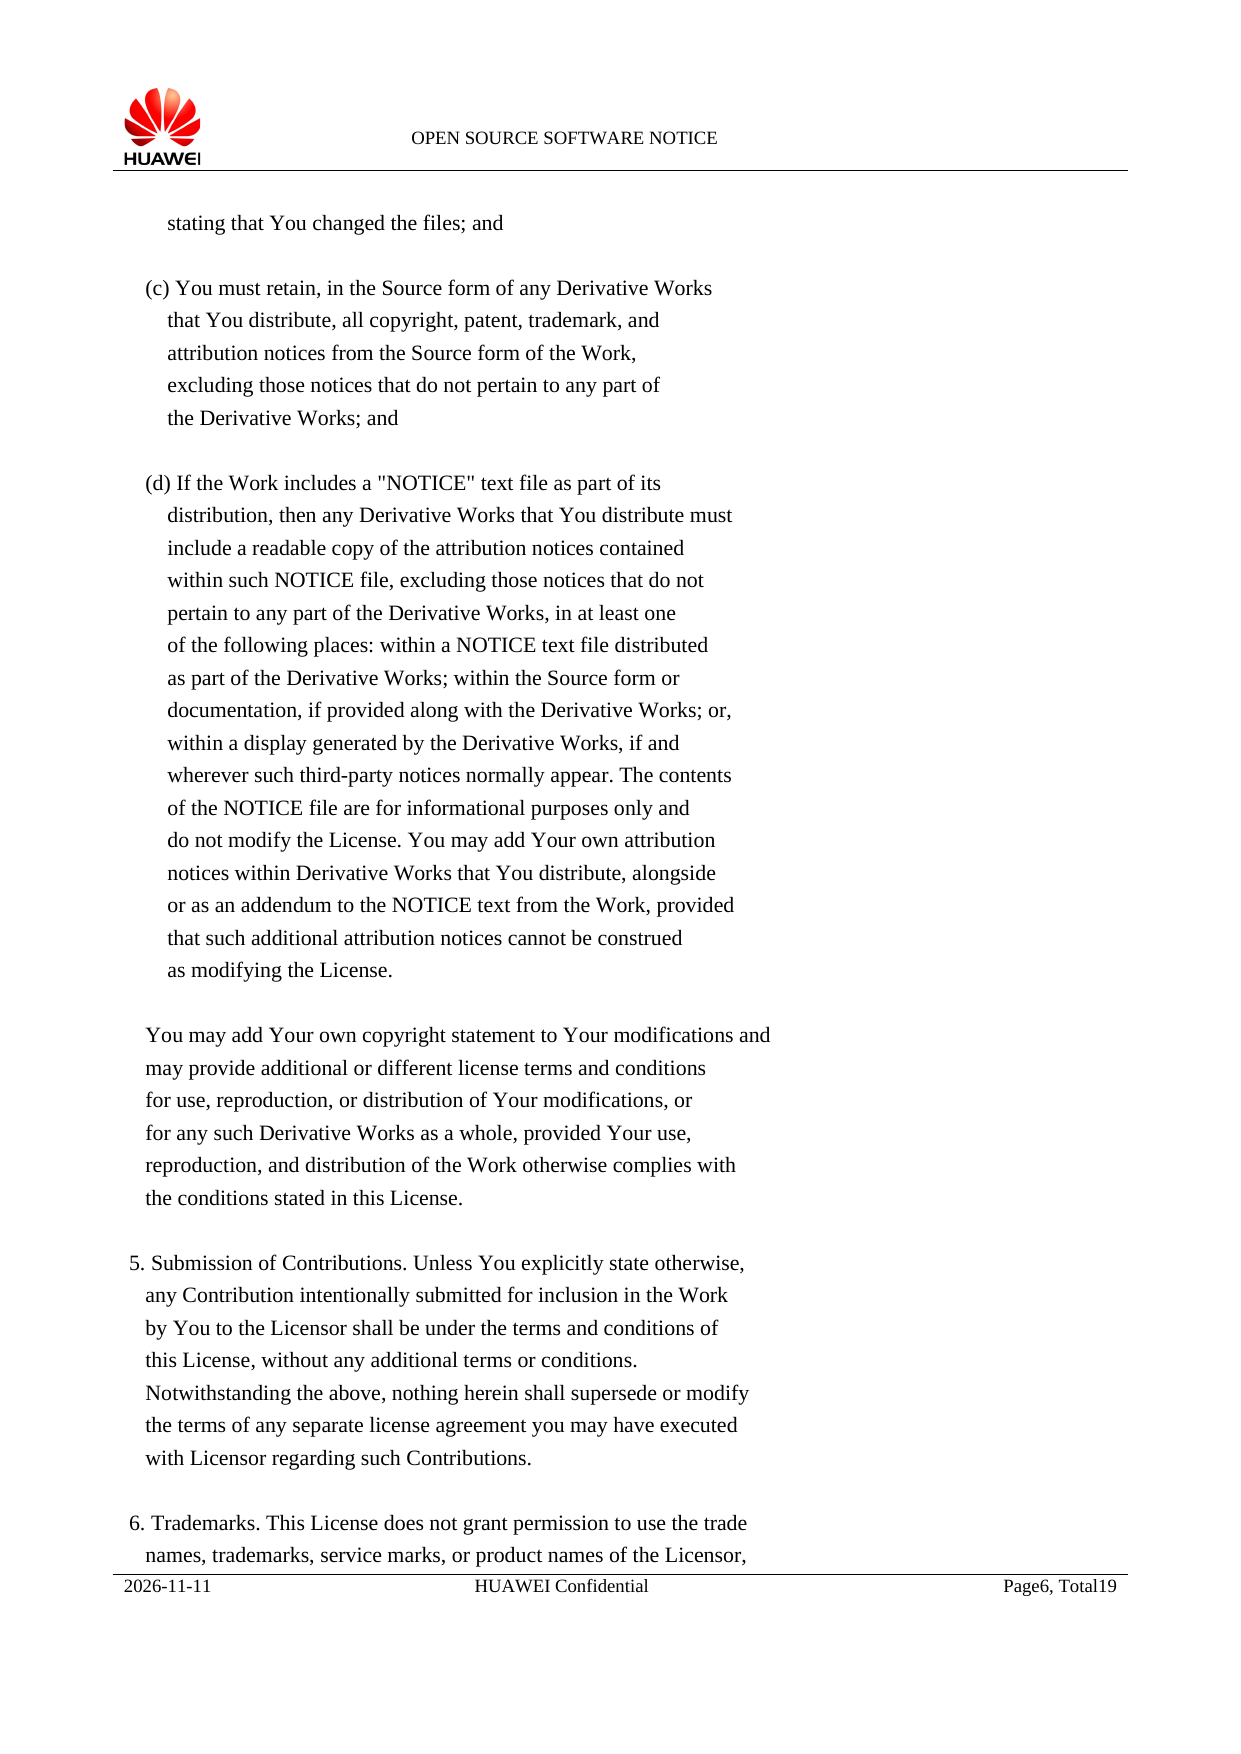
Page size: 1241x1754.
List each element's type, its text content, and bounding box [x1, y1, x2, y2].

picture [124, 88, 201, 165]
